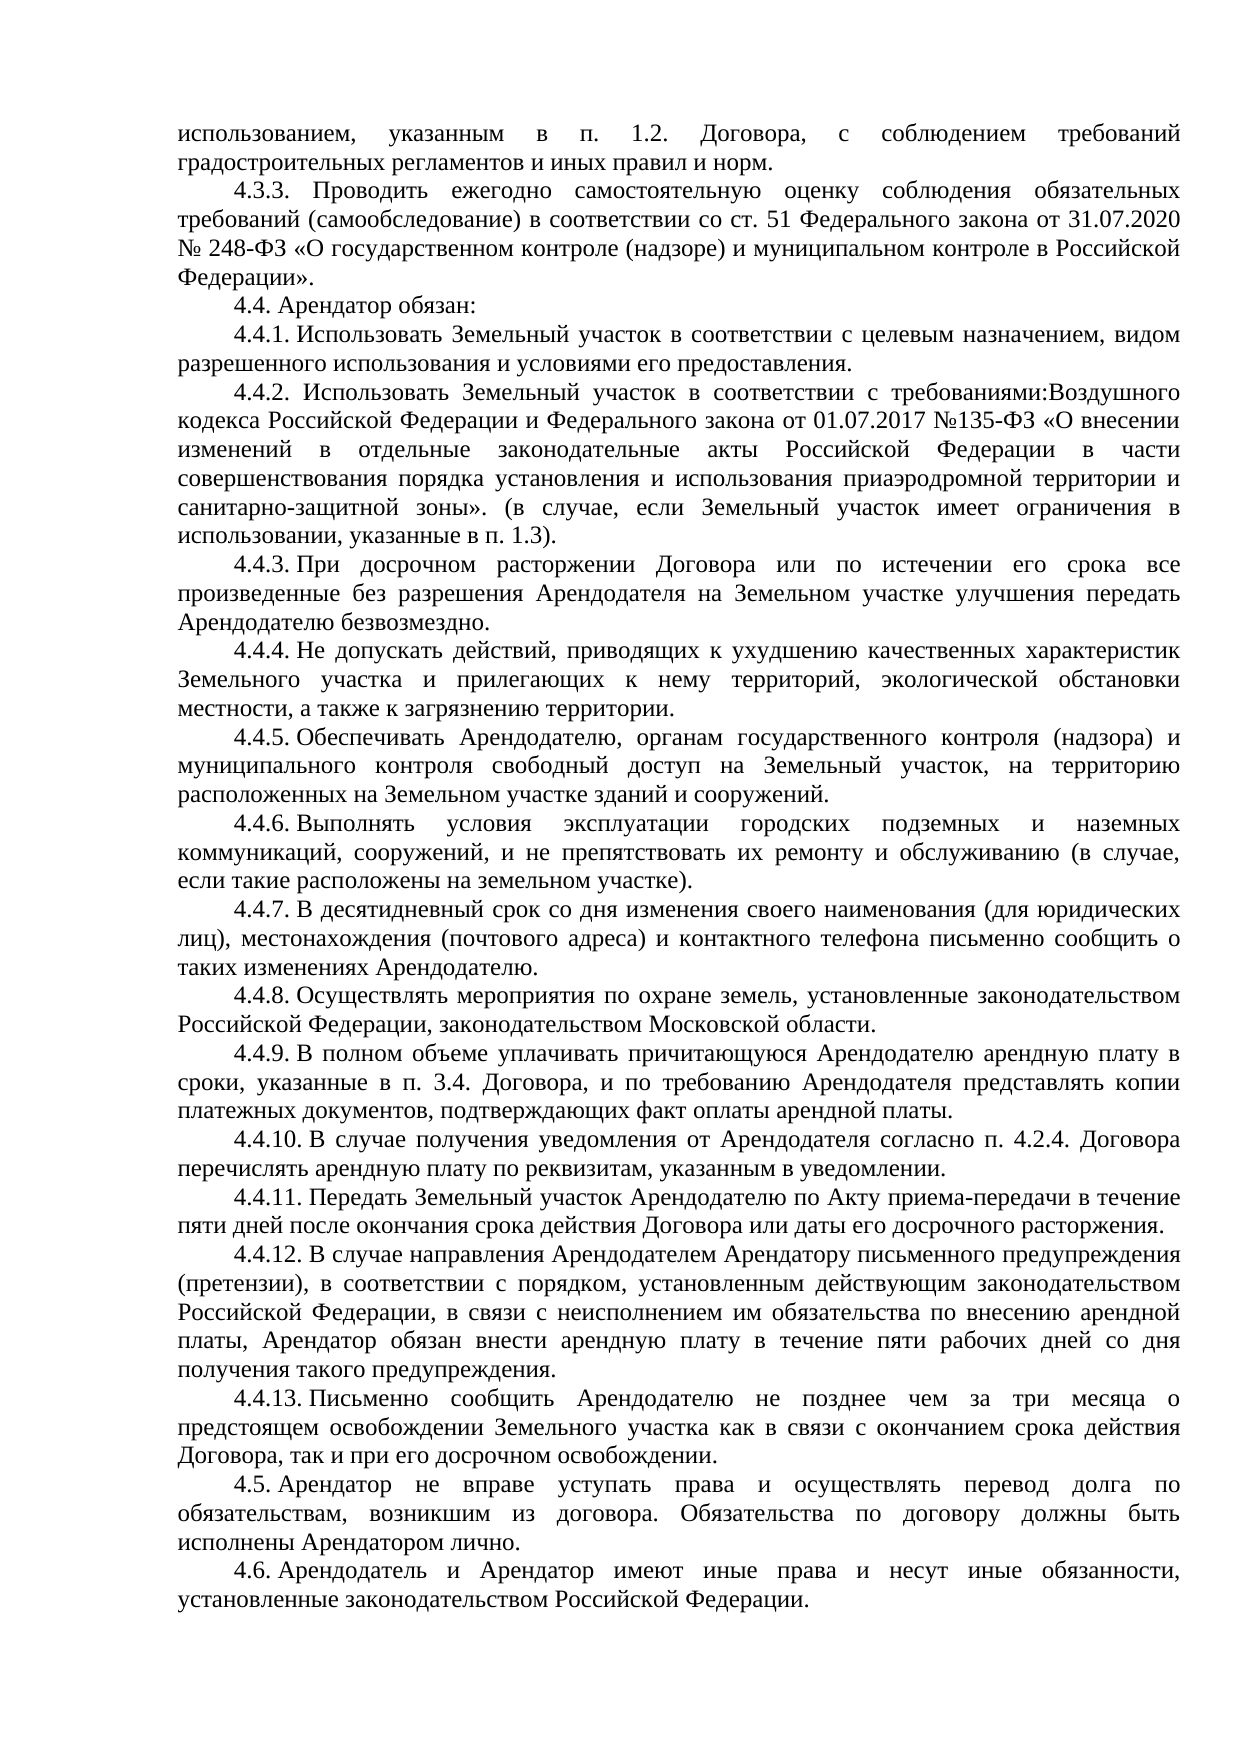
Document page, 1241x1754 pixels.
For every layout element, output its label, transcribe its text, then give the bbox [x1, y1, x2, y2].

text 4.4. Арендатор обязан: [177, 291, 1181, 319]
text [177, 118, 1181, 176]
text 4.6. Арендодатель и Арендатор имеют иные права и несут иные обязанности, установленные законодательством Российской Федерации. [177, 1556, 1181, 1613]
text 4.4.9. В полном объеме уплачивать причитающуюся Арендодателю арендную плату в сроки, указанные в п. 3.4. Договора, и по требованию Арендодателя представлять копии платежных документов, подтверждающих факт оплаты арендной платы. [177, 1038, 1181, 1124]
text 4.4.13. Письменно сообщить Арендодателю не позднее чем за три месяца о предстоящем освобождении Земельного участка как в связи с окончанием срока действия Договора, так и при его досрочном освобождении. [177, 1383, 1181, 1469]
text 4.4.6. Выполнять условия эксплуатации городских подземных и наземных коммуникаций, сооружений, и не препятствовать их ремонту и обслуживанию (в случае, если такие расположены на земельном участке). [177, 808, 1181, 894]
text 4.4.7. В десятидневный срок со дня изменения своего наименования (для юридических лиц), местонахождения (почтового адреса) и контактного телефона письменно сообщить о таких изменениях Арендодателю. [177, 894, 1181, 981]
text 4.4.12. В случае направления Арендодателем Арендатору письменного предупреждения (претензии), в соответствии с порядком, установленным действующим законодательством Российской Федерации, в связи с неисполнением им обязательства по внесению арендной платы, Арендатор обязан внести арендную плату в течение пяти рабочих дней со дня получения такого предупреждения. [177, 1239, 1181, 1383]
text 4.4.5. Обеспечивать Арендодателю, органам государственного контроля (надзора) и муниципального контроля свободный доступ на Земельный участок, на территорию расположенных на Земельном участке зданий и сооружений. [177, 722, 1181, 808]
text 4.4.10. В случае получения уведомления от Арендодателя согласно п. 4.2.4. Договора перечислять арендную плату по реквизитам, указанным в уведомлении. [177, 1124, 1181, 1182]
text 4.4.2. Использовать Земельный участок в соответствии с требованиями:Воздушного кодекса Российской Федерации и Федерального закона от 01.07.2017 №135-ФЗ «О внесении изменений в отдельные законодательные акты Российской Федерации в части совершенствования порядка установления и использования приаэродромной территории и санитарно-защитной зоны». (в случае, если Земельный участок имеет ограничения в использовании, указанные в п. 1.3). [177, 377, 1181, 549]
text 4.4.3. При досрочном расторжении Договора или по истечении его срока все произведенные без разрешения Арендодателя на Земельном участке улучшения передать Арендодателю безвозмездно. [177, 549, 1181, 636]
text 4.4.8. Осуществлять мероприятия по охране земель, установленные законодательством Российской Федерации, законодательством Московской области. [177, 981, 1181, 1038]
text 4.5. Арендатор не вправе уступать права и осуществлять перевод долга по обязательствам, возникшим из договора. Обязательства по договору должны быть исполнены Арендатором лично. [177, 1469, 1181, 1556]
text 4.4.1. Использовать Земельный участок в соответствии с целевым назначением, видом разрешенного использования и условиями его предоставления. [177, 319, 1181, 377]
text 4.3.3. Проводить ежегодно самостоятельную оценку соблюдения обязательных требований (самообследование) в соответствии со ст. 51 Федерального закона от 31.07.2020 № 248-ФЗ «О государственном контроле (надзоре) и муниципальном контроле в Российской Федерации». [177, 176, 1181, 291]
text 4.4.4. Не допускать действий, приводящих к ухудшению качественных характеристик Земельного участка и прилегающих к нему территорий, экологической обстановки местности, а также к загрязнению территории. [177, 636, 1181, 722]
text 4.4.11. Передать Земельный участок Арендодателю по Акту приема-передачи в течение пяти дней после окончания срока действия Договора или даты его досрочного расторжения. [177, 1182, 1181, 1239]
